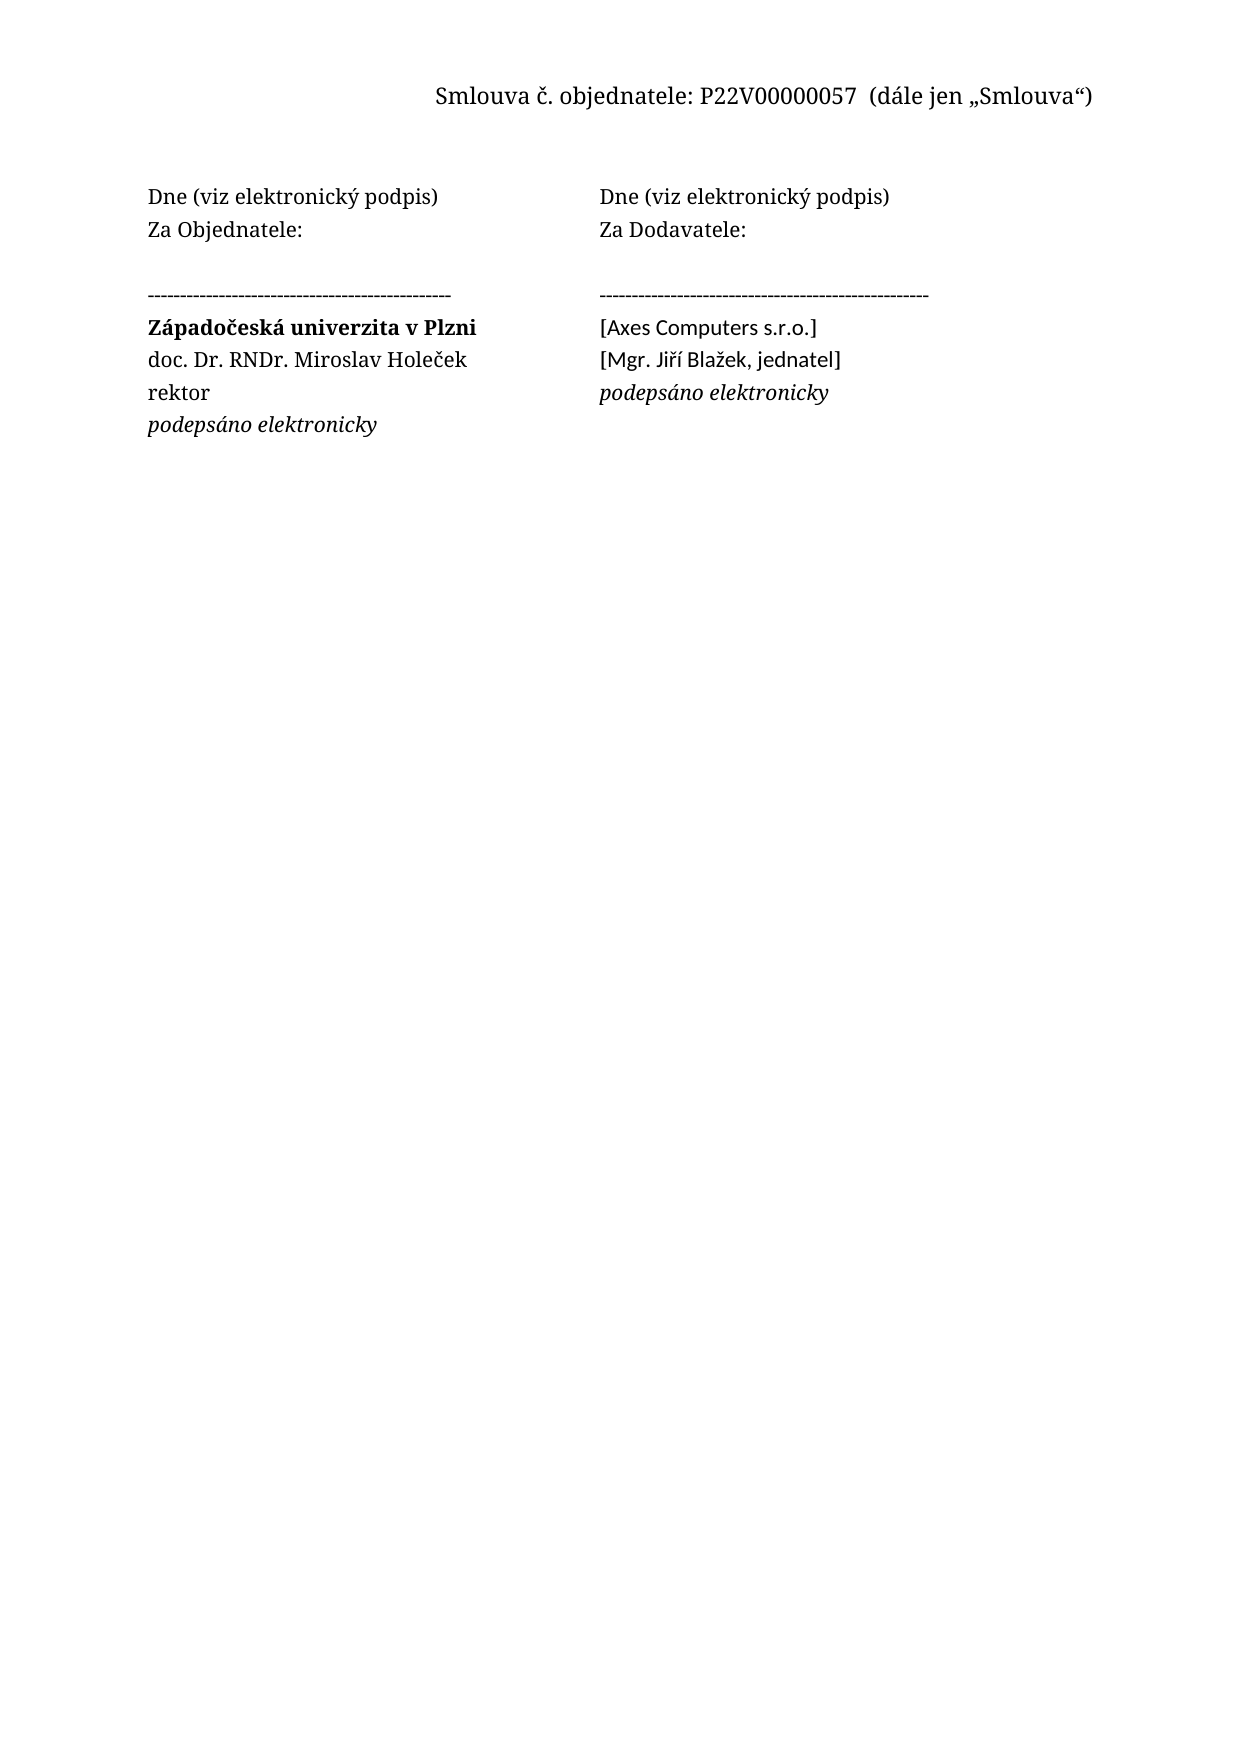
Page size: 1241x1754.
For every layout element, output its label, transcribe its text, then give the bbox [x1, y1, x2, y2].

table_header Dne (viz elektronický podpis) Za Dodavatele: --------------------------------------------------- [Axes Computers s.r.o.] [Mgr. Jiří Blažek, jednatel] podepsáno elektronicky [588, 183, 1040, 443]
table_header Dne (viz elektronický podpis) Za Objednatele: ----------------------------------------------- Západočeská univerzita v Plzni doc. Dr. RNDr. Miroslav Holeček rektor podepsáno elektronicky [136, 183, 588, 443]
